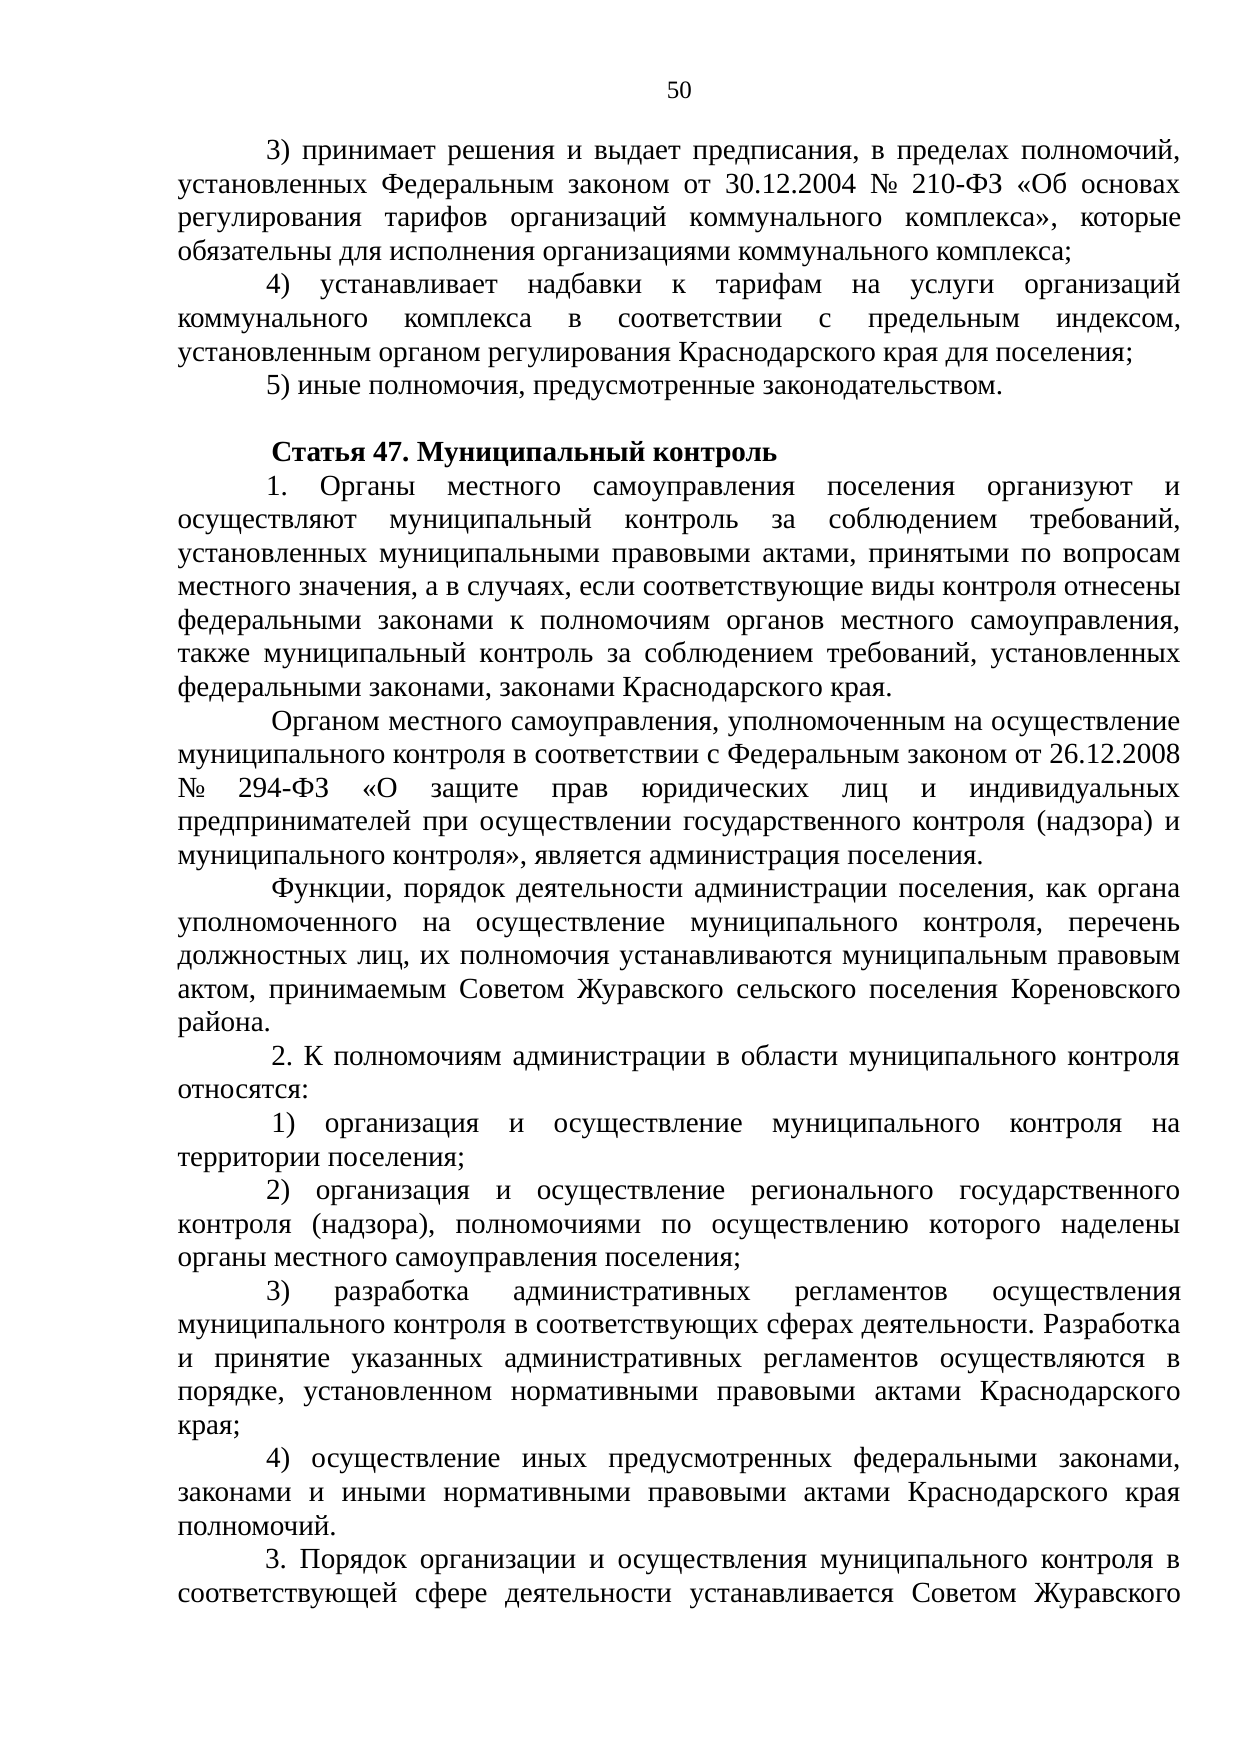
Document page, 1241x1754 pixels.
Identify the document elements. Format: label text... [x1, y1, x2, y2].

text 3) разработка административных регламентов осуществления муниципального контроля в соответствующих сферах деятельности. Разработка и принятие указанных административных регламентов осуществляются в порядке, установленном нормативными правовыми актами Краснодарского края; [177, 1273, 1181, 1441]
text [177, 1541, 1181, 1608]
text 4) устанавливает надбавки к тарифам на услуги организаций коммунального комплекса в соответствии с предельным индексом, установленным органом регулирования Краснодарского края для поселения; [177, 267, 1181, 367]
text Функции, порядок деятельности администрации поселения, как органа уполномоченного на осуществление муниципального контроля, перечень должностных лиц, их полномочия устанавливаются муниципальным правовым актом, принимаемым Советом Журавского сельского поселения Кореновского района. [177, 870, 1181, 1038]
text 1) организация и осуществление муниципального контроля на территории поселения; [177, 1105, 1181, 1172]
text 2. К полномочиям администрации в области муниципального контроля относятся: [177, 1038, 1181, 1105]
text 1. Органы местного самоуправления поселения организуют и осуществляют муниципальный контроль за соблюдением требований, установленных муниципальными правовыми актами, принятыми по вопросам местного значения, а в случаях, если соответствующие виды контроля отнесены федеральными законами к полномочиям органов местного самоуправления, также муниципальный контроль за соблюдением требований, установленных федеральными законами, законами Краснодарского края. [177, 468, 1181, 703]
text Органом местного самоуправления, уполномоченным на осуществление муниципального контроля в соответствии с Федеральным законом от 26.12.2008 № 294-ФЗ «О защите прав юридических лиц и индивидуальных предпринимателей при осуществлении государственного контроля (надзора) и муниципального контроля», является администрация поселения. [177, 703, 1181, 870]
text 3) принимает решения и выдает предписания, в пределах полномочий, установленных Федеральным законом от 30.12.2004 № 210-ФЗ «Об основах регулирования тарифов организаций коммунального комплекса», которые обязательны для исполнения организациями коммунального комплекса; [177, 132, 1181, 267]
text 5) иные полномочия, предусмотренные законодательством. [177, 367, 1181, 401]
text Статья 47. Муниципальный контроль [177, 434, 1181, 468]
text 4) осуществление иных предусмотренных федеральными законами, законами и иными нормативными правовыми актами Краснодарского края полномочий. [177, 1441, 1181, 1541]
text 2) организация и осуществление регионального государственного контроля (надзора), полномочиями по осуществлению которого наделены органы местного самоуправления поселения; [177, 1172, 1181, 1273]
